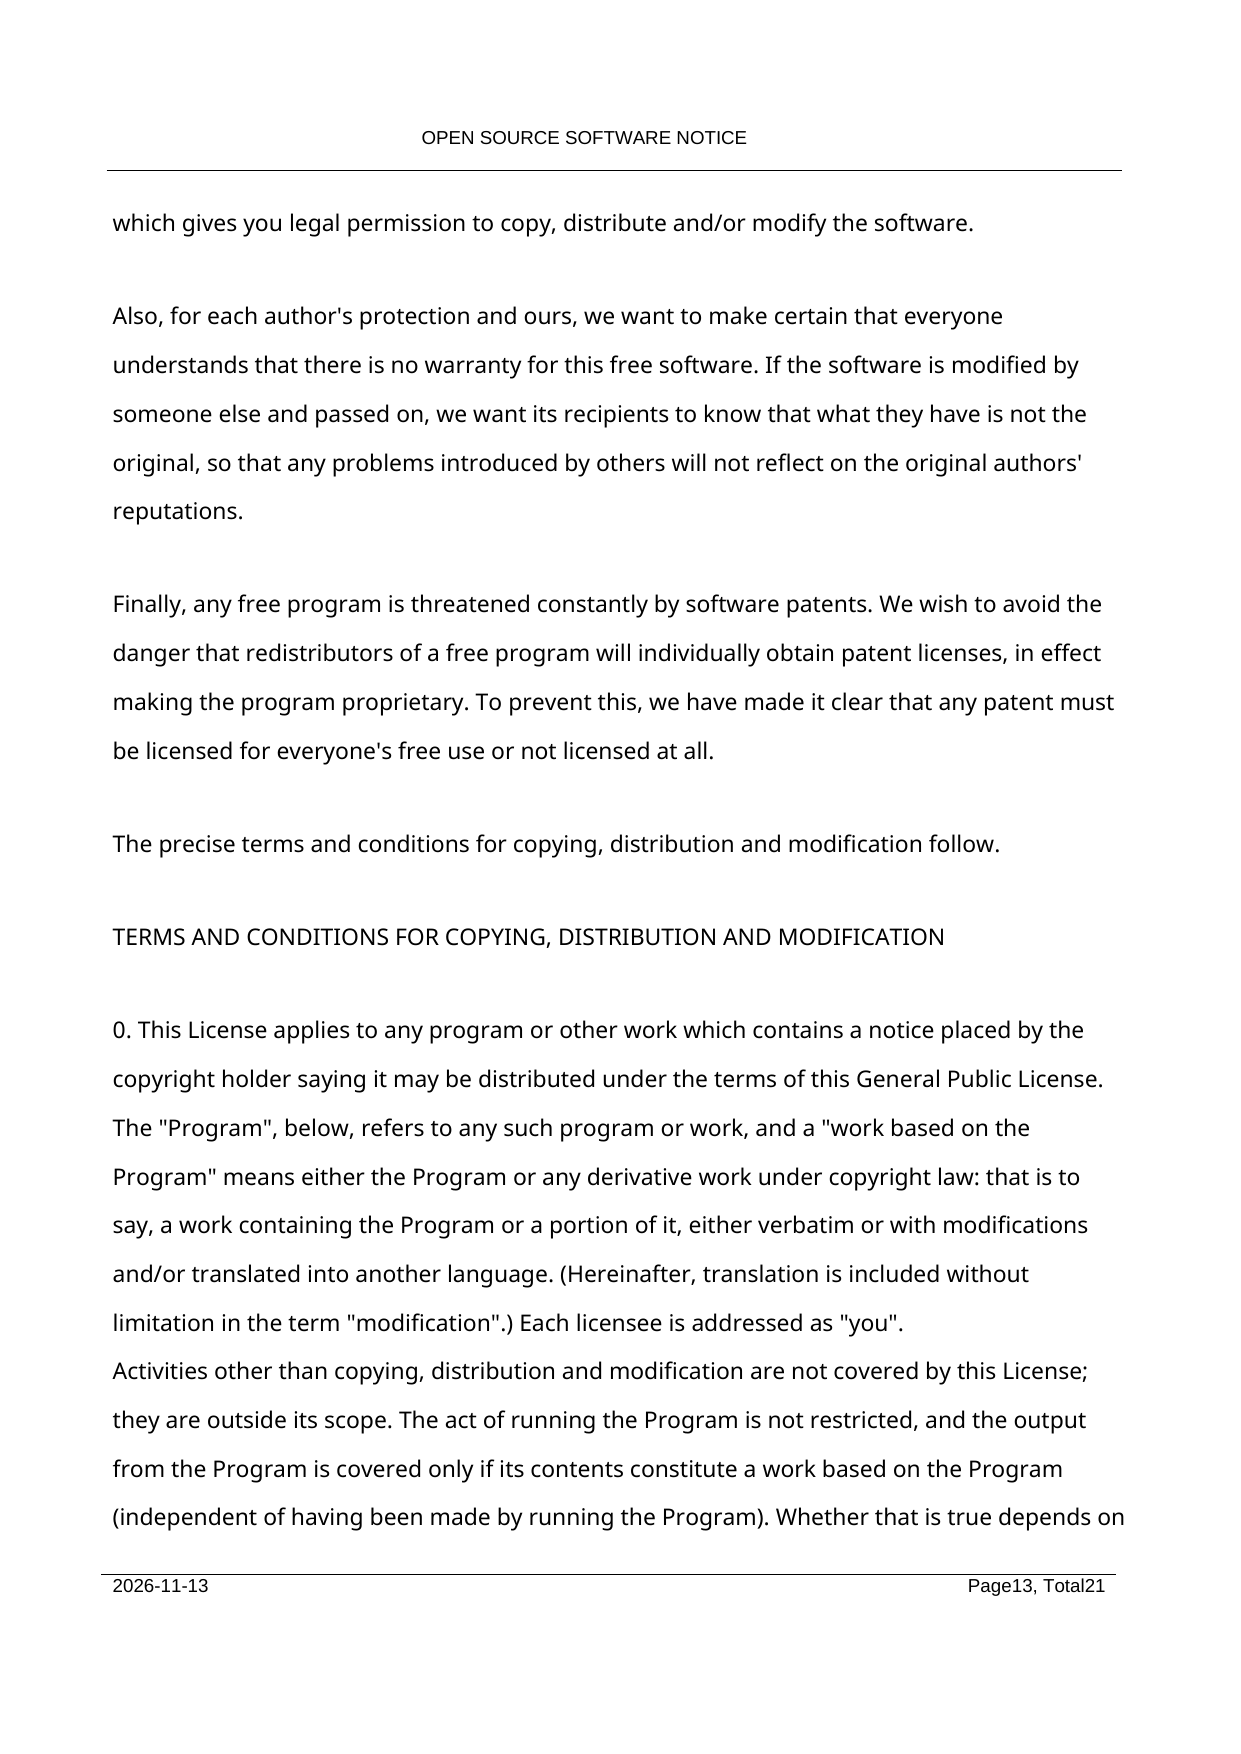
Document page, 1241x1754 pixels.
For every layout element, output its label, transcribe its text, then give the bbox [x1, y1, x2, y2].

text TERMS AND CONDITIONS FOR COPYING, DISTRIBUTION AND MODIFICATION [112, 921, 1128, 953]
text 0. This License applies to any program or other work which contains a notice placed by the copyright holder saying it may be distributed under the terms of this General Public License. The "Program", below, refers to any such program or work, and a "work based on the Program" means either the Program or any derivative work under copyright law: that is to say, a work containing the Program or a portion of it, either verbatim or with modifications and/or translated into another language. (Hereinafter, translation is included without limitation in the term "modification".) Each licensee is addressed as "you". [112, 1014, 1128, 1339]
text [112, 206, 1128, 239]
text Also, for each author's protection and ours, we want to make certain that everyone understands that there is no warranty for this free software. If the software is modified by someone else and passed on, we want its recipients to know that what they have is not the original, so that any problems introduced by others will not reflect on the original authors' reputations. [112, 299, 1128, 527]
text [112, 1354, 1128, 1533]
text The precise terms and conditions for copying, distribution and modification follow. [112, 827, 1128, 860]
text Finally, any free program is threatened constantly by software patents. We wish to avoid the danger that redistributors of a free program will individually obtain patent licenses, in effect making the program proprietary. To prevent this, we have made it clear that any patent must be licensed for everyone's free use or not licensed at all. [112, 588, 1128, 767]
